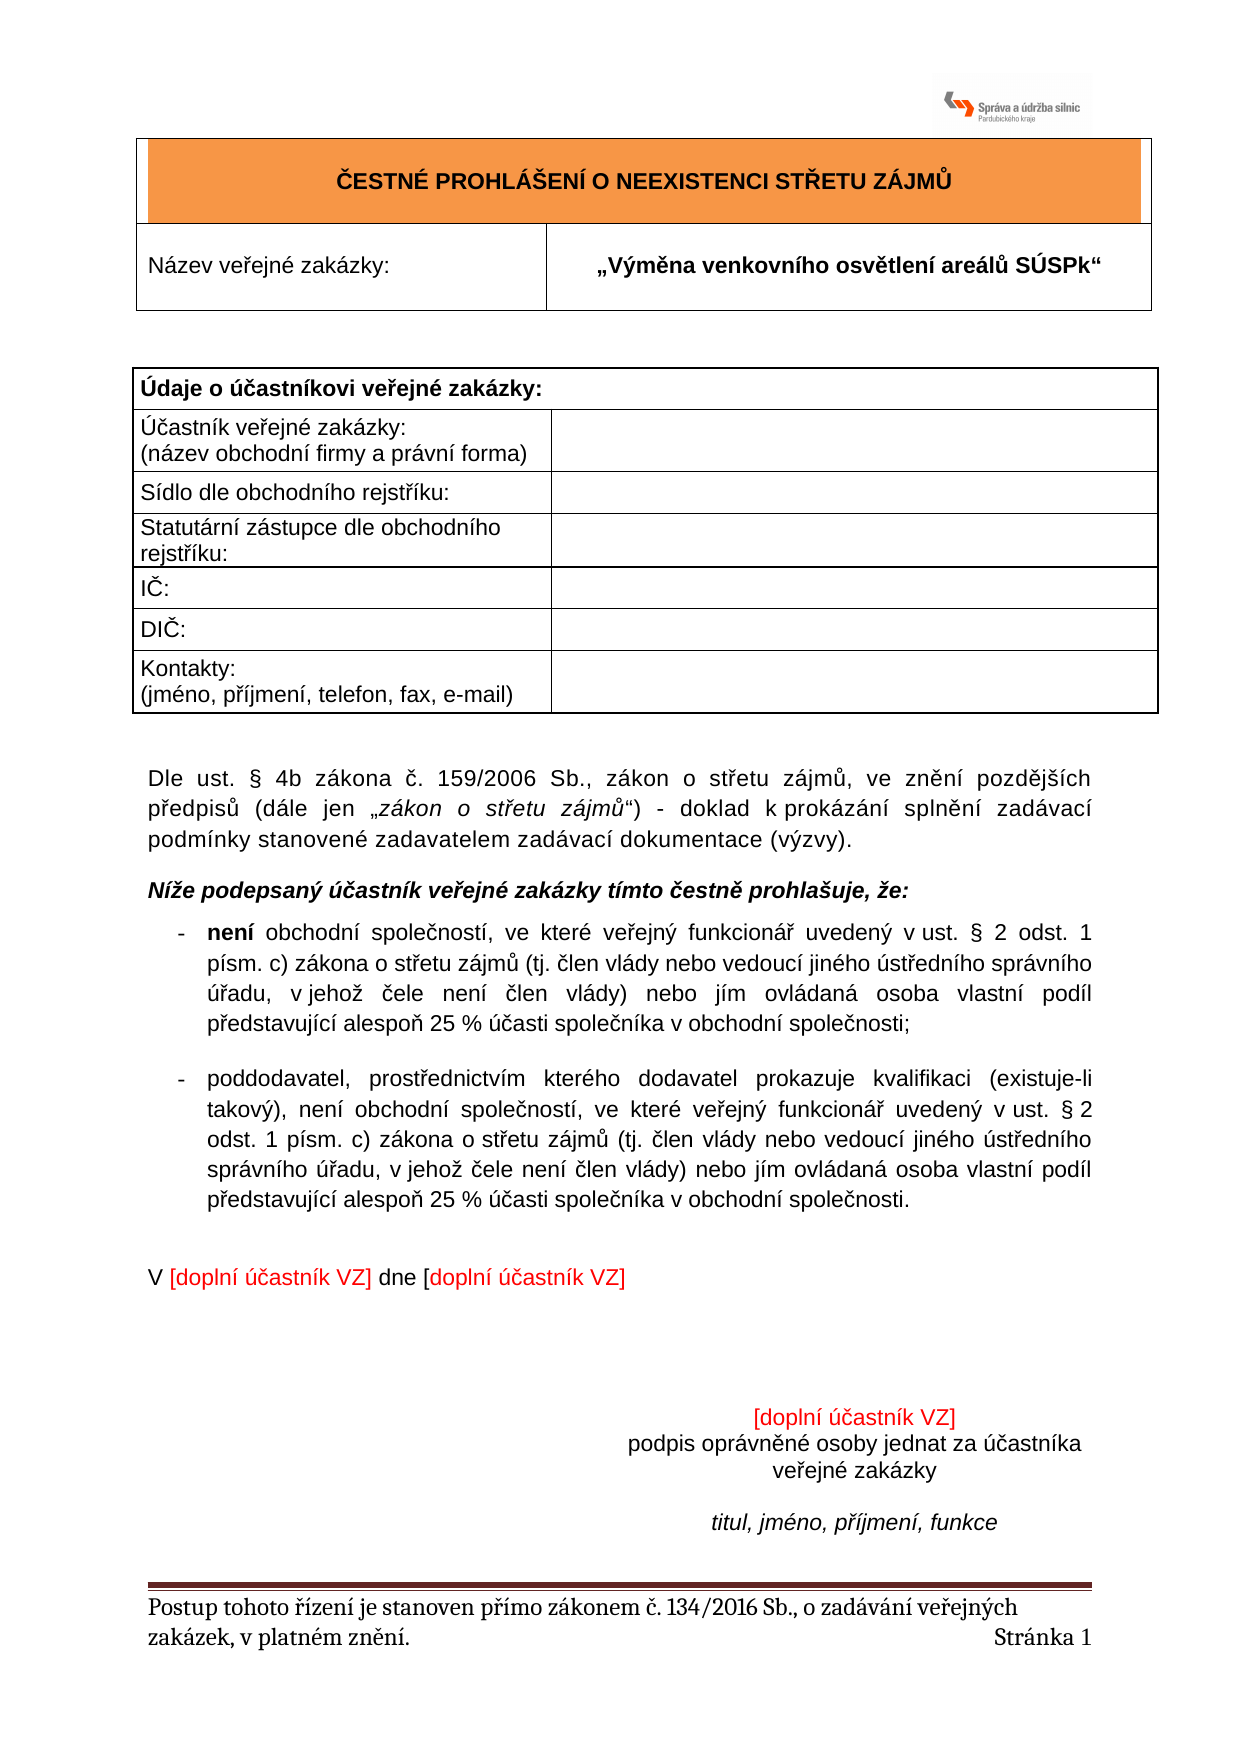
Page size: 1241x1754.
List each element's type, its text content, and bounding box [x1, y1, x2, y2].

list není obchodní společností, ve které veřejný funkcionář uvedený v ust. § 2 odst. 1 písm. c) zákona o střetu zájmů (tj. člen vlády nebo vedoucí jiného ústředního správního úřadu, v jehož čele není člen vlády) nebo jím ovládaná osoba vlastní podíl představující alespoň 25 % účasti společníka v obchodní společnosti; [177, 919, 1092, 1036]
text V [doplní účastník VZ] dne [doplní účastník VZ] [148, 1263, 1092, 1291]
table_cell Statutární zástupce dle obchodního rejstříku: [134, 514, 551, 566]
table_cell IČ: [134, 568, 551, 608]
text podpis oprávněné osoby jednat za účastníka veřejné zakázky [616, 1430, 1092, 1483]
table_cell [552, 609, 1157, 649]
table_cell Sídlo dle obchodního rejstříku: [134, 472, 551, 513]
table_cell DIČ: [134, 609, 551, 649]
table_cell [552, 472, 1157, 513]
table_cell [552, 410, 1157, 471]
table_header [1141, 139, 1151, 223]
table_cell [552, 568, 1157, 608]
text titul, jméno, příjmení, funkce [616, 1509, 1092, 1536]
picture [931, 73, 1093, 138]
table_header Údaje o účastníkovi veřejné zakázky: [134, 369, 1157, 408]
text Níže podepsaný účastník veřejné zakázky tímto čestně prohlašuje, že: [148, 877, 1092, 903]
table_cell [552, 514, 1157, 566]
title Dle ust. § 4b zákona č. 159/2006 Sb., zákon o střetu zájmů, ve znění pozdějších předpisů (dále jen „zákon o střetu zájmů“) - doklad k prokázání splnění zadávací podmínky stanovené zadavatelem zadávací dokumentace (výzvy). [148, 765, 1092, 852]
list poddodavatel, prostřednictvím kterého dodavatel prokazuje kvalifikaci (existuje-li takový), není obchodní společností, ve které veřejný funkcionář uvedený v ust. § 2 odst. 1 písm. c) zákona o střetu zájmů (tj. člen vlády nebo vedoucí jiného ústředního správního úřadu, v jehož čele není člen vlády) nebo jím ovládaná osoba vlastní podíl představující alespoň 25 % účasti společníka v obchodní společnosti. [177, 1065, 1092, 1212]
table_cell „Výměna venkovního osvětlení areálů SÚSPk“ [547, 224, 1151, 310]
table_cell Účastník veřejné zakázky: (název obchodní firmy a právní forma) [134, 410, 551, 471]
table_cell Název veřejné zakázky: [137, 224, 546, 310]
text [doplní účastník VZ] [616, 1404, 1092, 1430]
table_cell Kontakty: (jméno, příjmení, telefon, fax, e-mail) [134, 651, 551, 712]
table_cell [552, 651, 1157, 712]
